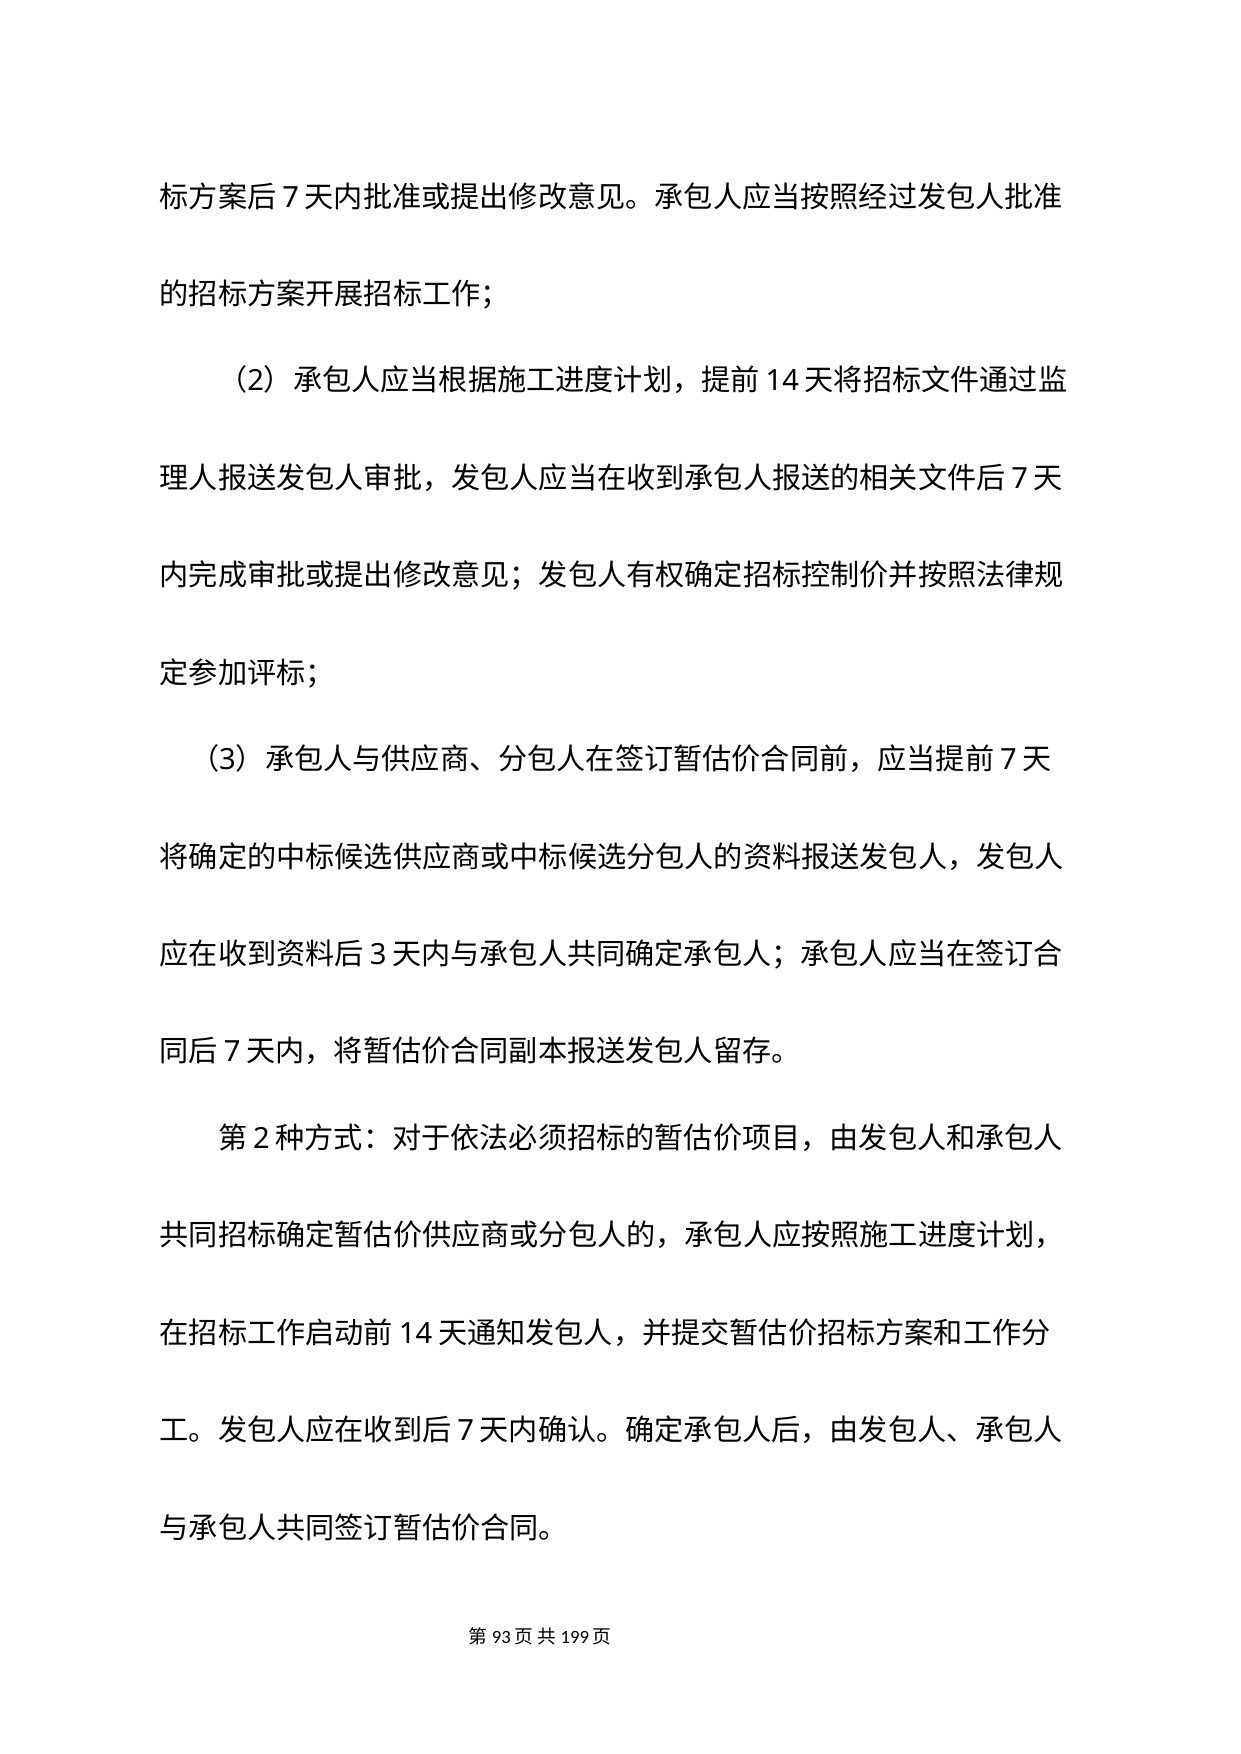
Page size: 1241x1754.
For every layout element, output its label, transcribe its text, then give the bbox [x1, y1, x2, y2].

text （2）承包人应当根据施工进度计划，提前14天将招标文件通过监理人报送发包人审批，发包人应当在收到承包人报送的相关文件后7天内完成审批或提出修改意见；发包人有权确定招标控制价并按照法律规定参加评标； [159, 346, 1078, 703]
text （3）承包人与供应商、分包人在签订暂估价合同前，应当提前7天将确定的中标候选供应商或中标候选分包人的资料报送发包人，发包人应在收到资料后3天内与承包人共同确定承包人；承包人应当在签订合同后7天内，将暂估价合同副本报送发包人留存。 [159, 724, 1078, 1082]
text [159, 162, 1078, 324]
text 第2种方式：对于依法必须招标的暂估价项目，由发包人和承包人共同招标确定暂估价供应商或分包人的，承包人应按照施工进度计划，在招标工作启动前14天通知发包人，并提交暂估价招标方案和工作分工。发包人应在收到后7天内确认。确定承包人后，由发包人、承包人与承包人共同签订暂估价合同。 [159, 1103, 1078, 1558]
